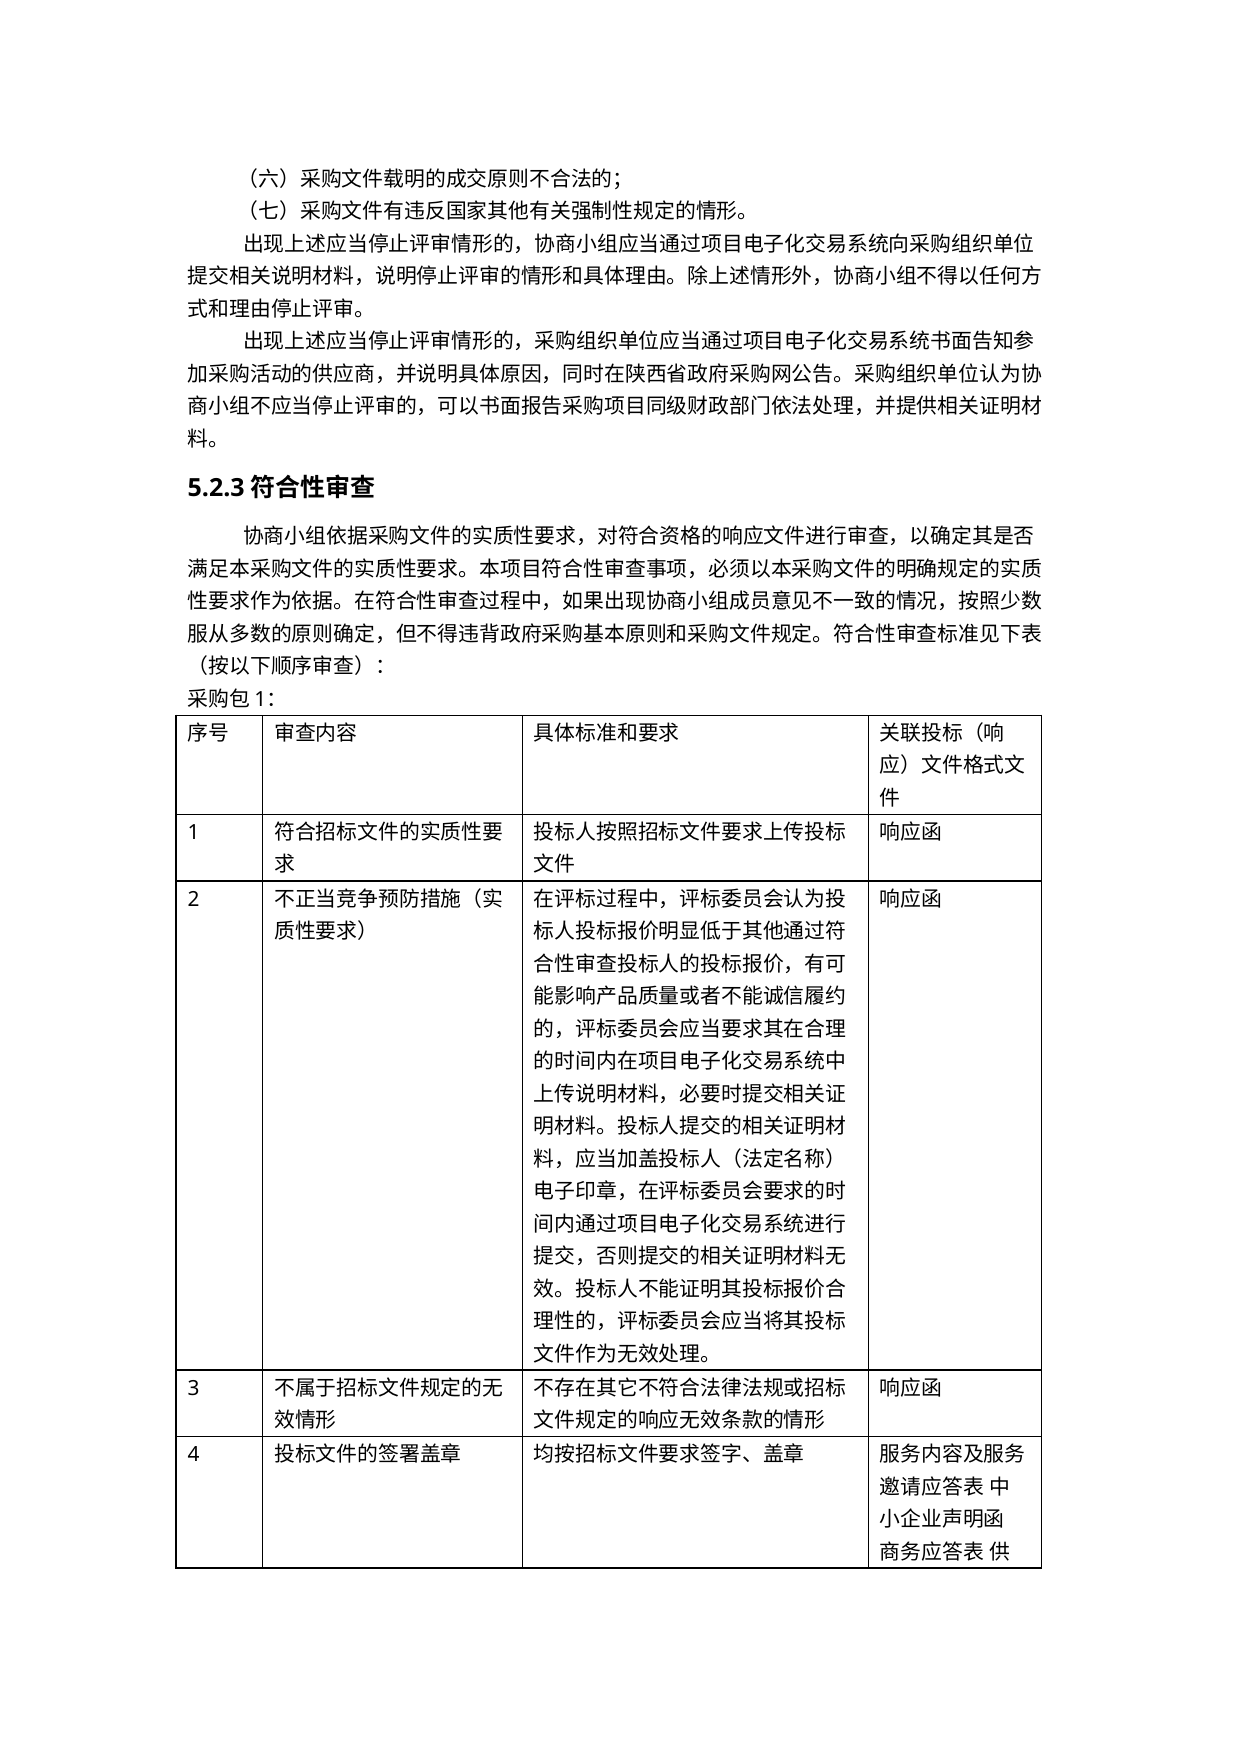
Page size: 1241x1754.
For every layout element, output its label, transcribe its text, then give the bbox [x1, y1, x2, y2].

table_cell 2 [177, 882, 262, 1369]
table_cell 投标文件的签署盖章 [263, 1437, 522, 1567]
text 出现上述应当停止评审情形的，协商小组应当通过项目电子化交易系统向采购组织单位提交相关说明材料，说明停止评审的情形和具体理由。除上述情形外，协商小组不得以任何方式和理由停止评审。 [187, 227, 1053, 324]
text 采购包1： [187, 682, 1053, 714]
text 5.2.3符合性审查 [187, 454, 1053, 519]
table_cell 响应函 [869, 815, 1041, 880]
table_header 审查内容 [263, 716, 522, 813]
table_cell 响应函 [869, 1371, 1041, 1436]
table_cell 4 [177, 1437, 262, 1567]
table_cell 3 [177, 1371, 262, 1436]
table_cell 投标人按照招标文件要求上传投标文件 [523, 815, 868, 880]
table_cell 1 [177, 815, 262, 880]
table_cell 响应函 [869, 882, 1041, 1369]
text 协商小组依据采购文件的实质性要求，对符合资格的响应文件进行审查，以确定其是否满足本采购文件的实质性要求。本项目符合性审查事项，必须以本采购文件的明确规定的实质性要求作为依据。在符合性审查过程中，如果出现协商小组成员意见不一致的情况，按照少数服从多数的原则确定，但不得违背政府采购基本原则和采购文件规定。符合性审查标准见下表（按以下顺序审查）： [187, 519, 1053, 682]
table_cell 符合招标文件的实质性要求 [263, 815, 522, 880]
table_cell 在评标过程中，评标委员会认为投标人投标报价明显低于其他通过符合性审查投标人的投标报价，有可能影响产品质量或者不能诚信履约的，评标委员会应当要求其在合理的时间内在项目电子化交易系统中上传说明材料，必要时提交相关证明材料。投标人提交的相关证明材料，应当加盖投标人（法定名称）电子印章，在评标委员会要求的时间内通过项目电子化交易系统进行提交，否则提交的相关证明材料无效。投标人不能证明其投标报价合理性的，评标委员会应当将其投标文件作为无效处理。 [523, 882, 868, 1369]
table_header 关联投标（响应）文件格式文件 [869, 716, 1041, 813]
table_cell 均按招标文件要求签字、盖章 [523, 1437, 868, 1567]
table_cell 不存在其它不符合法律法规或招标文件规定的响应无效条款的情形 [523, 1371, 868, 1436]
table_cell 不属于招标文件规定的无效情形 [263, 1371, 522, 1436]
text 出现上述应当停止评审情形的，采购组织单位应当通过项目电子化交易系统书面告知参加采购活动的供应商，并说明具体原因，同时在陕西省政府采购网公告。采购组织单位认为协商小组不应当停止评审的，可以书面报告采购项目同级财政部门依法处理，并提供相关证明材料。 [187, 324, 1053, 454]
table_cell 不正当竞争预防措施（实质性要求） [263, 882, 522, 1369]
table_header 序号 [177, 716, 262, 813]
text （七）采购文件有违反国家其他有关强制性规定的情形。 [187, 194, 1053, 227]
text （六）采购文件载明的成交原则不合法的； [187, 162, 1053, 194]
table_header 具体标准和要求 [523, 716, 868, 813]
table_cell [869, 1437, 1041, 1567]
